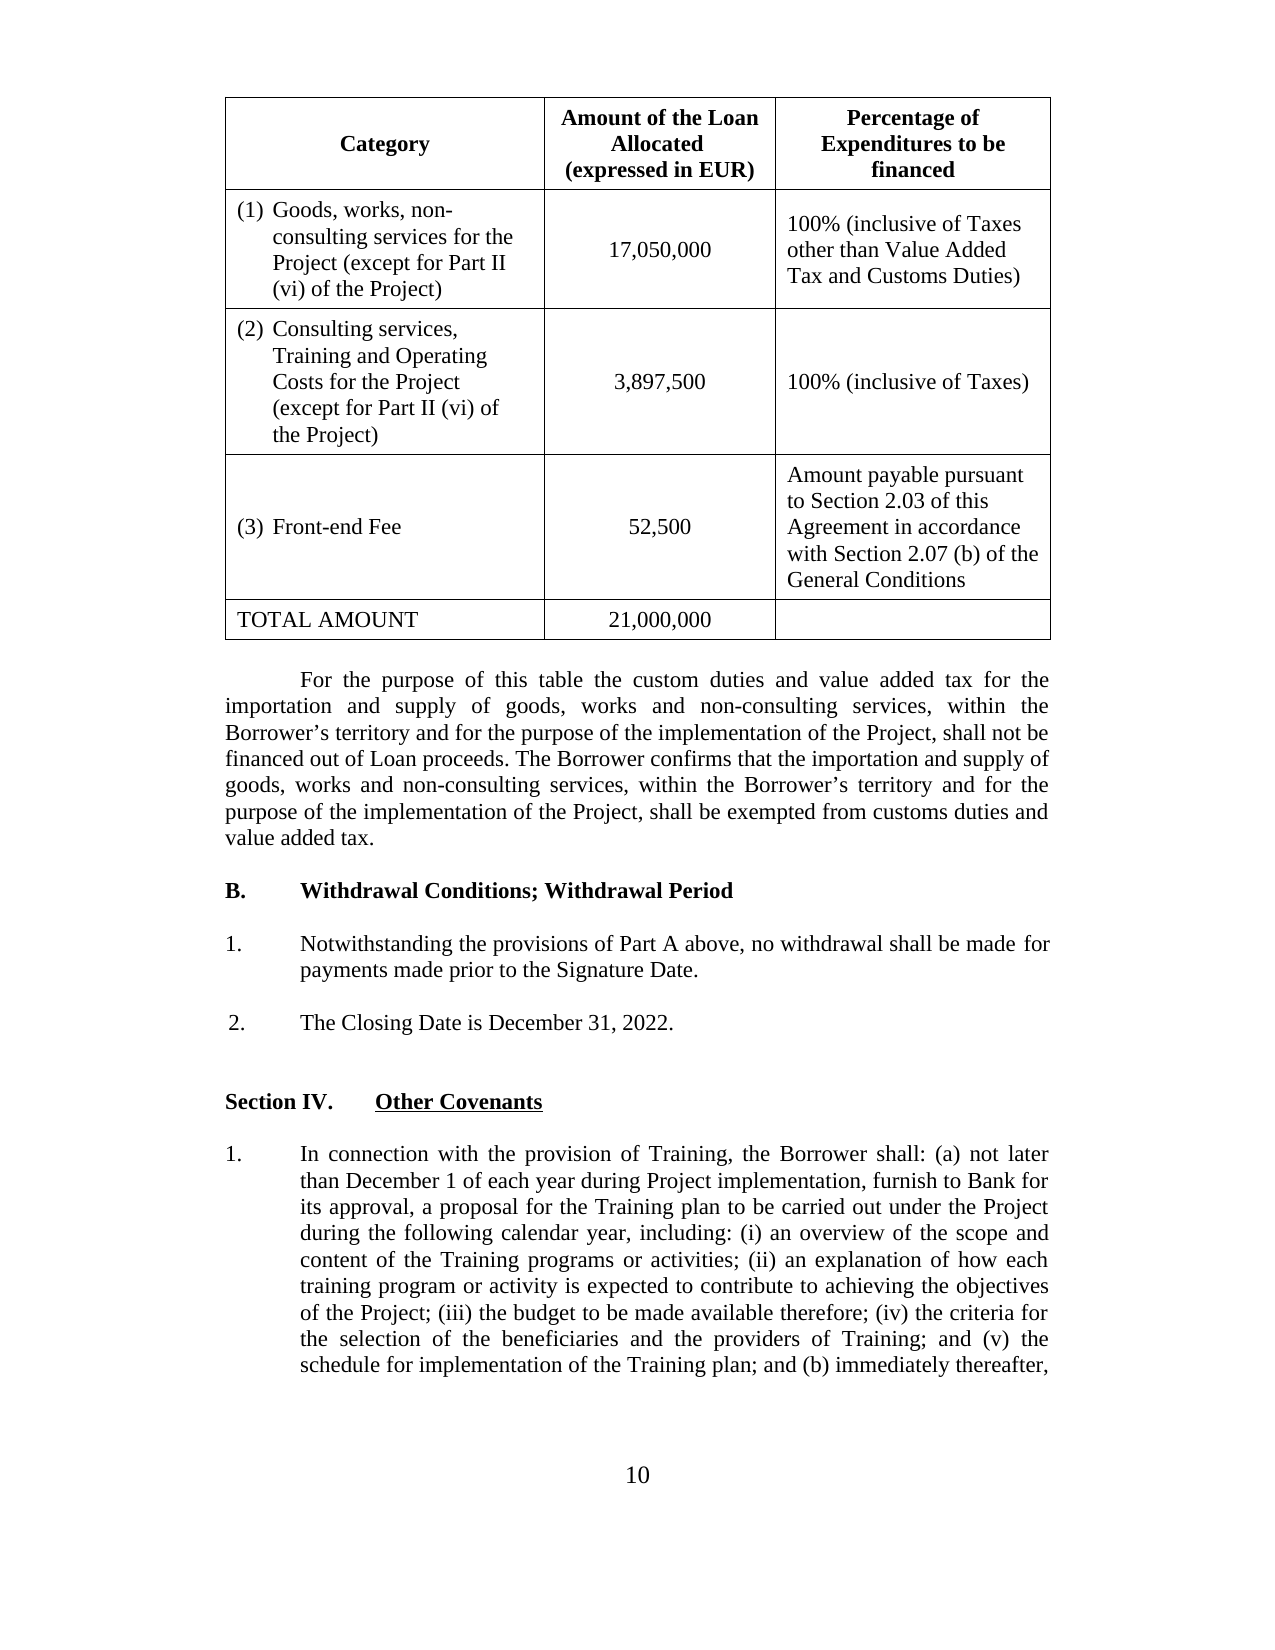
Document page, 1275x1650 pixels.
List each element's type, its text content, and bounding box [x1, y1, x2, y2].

text 1. Notwithstanding the provisions of Part A above, no withdrawal shall be made for payments made prior to the Signature Date. [225, 929, 1050, 982]
table_cell (1) Goods, works, non-consulting services for the Project (except for Part II (vi) of the Project) [226, 190, 544, 308]
text B. Withdrawal Conditions; Withdrawal Period [225, 877, 1050, 903]
table_cell 100% (inclusive of Taxes other than Value Added Tax and Customs Duties) [776, 190, 1050, 308]
table_cell 21,000,000 [545, 600, 775, 639]
table_cell 17,050,000 [545, 190, 775, 308]
table_cell Amount payable pursuant to Section 2.03 of this Agreement in accordance with Section 2.07 (b) of the General Conditions [776, 455, 1050, 599]
table_cell 52,500 [545, 455, 775, 599]
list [225, 1140, 1050, 1378]
text 2. The Closing Date is December 31, 2022. [228, 1009, 1050, 1035]
table_header Category [226, 98, 544, 189]
table_header Percentage of Expenditures to be financed [776, 98, 1050, 189]
table_cell (2) Consulting services, Training and Operating Costs for the Project (except for Part II (vi) of the Project) [226, 309, 544, 453]
table_cell (3) Front-end Fee [226, 455, 544, 599]
text For the purpose of this table the custom duties and value added tax for the importation and supply of goods, works and non-consulting services, within the Borrower’s territory and for the purpose of the implementation of the Project, shall not be financed out of Loan proceeds. The Borrower confirms that the importation and supply of goods, works and non-consulting services, within the Borrower’s territory and for the purpose of the implementation of the Project, shall be exempted from customs duties and value added tax. [225, 666, 1050, 851]
table_cell TOTAL AMOUNT [226, 600, 544, 639]
text Section IV. Other Covenants [225, 1088, 1050, 1114]
table_cell 100% (inclusive of Taxes) [776, 309, 1050, 453]
table_cell 3,897,500 [545, 309, 775, 453]
table_cell [776, 600, 1050, 639]
table_header Amount of the Loan Allocated (expressed in EUR) [545, 98, 775, 189]
